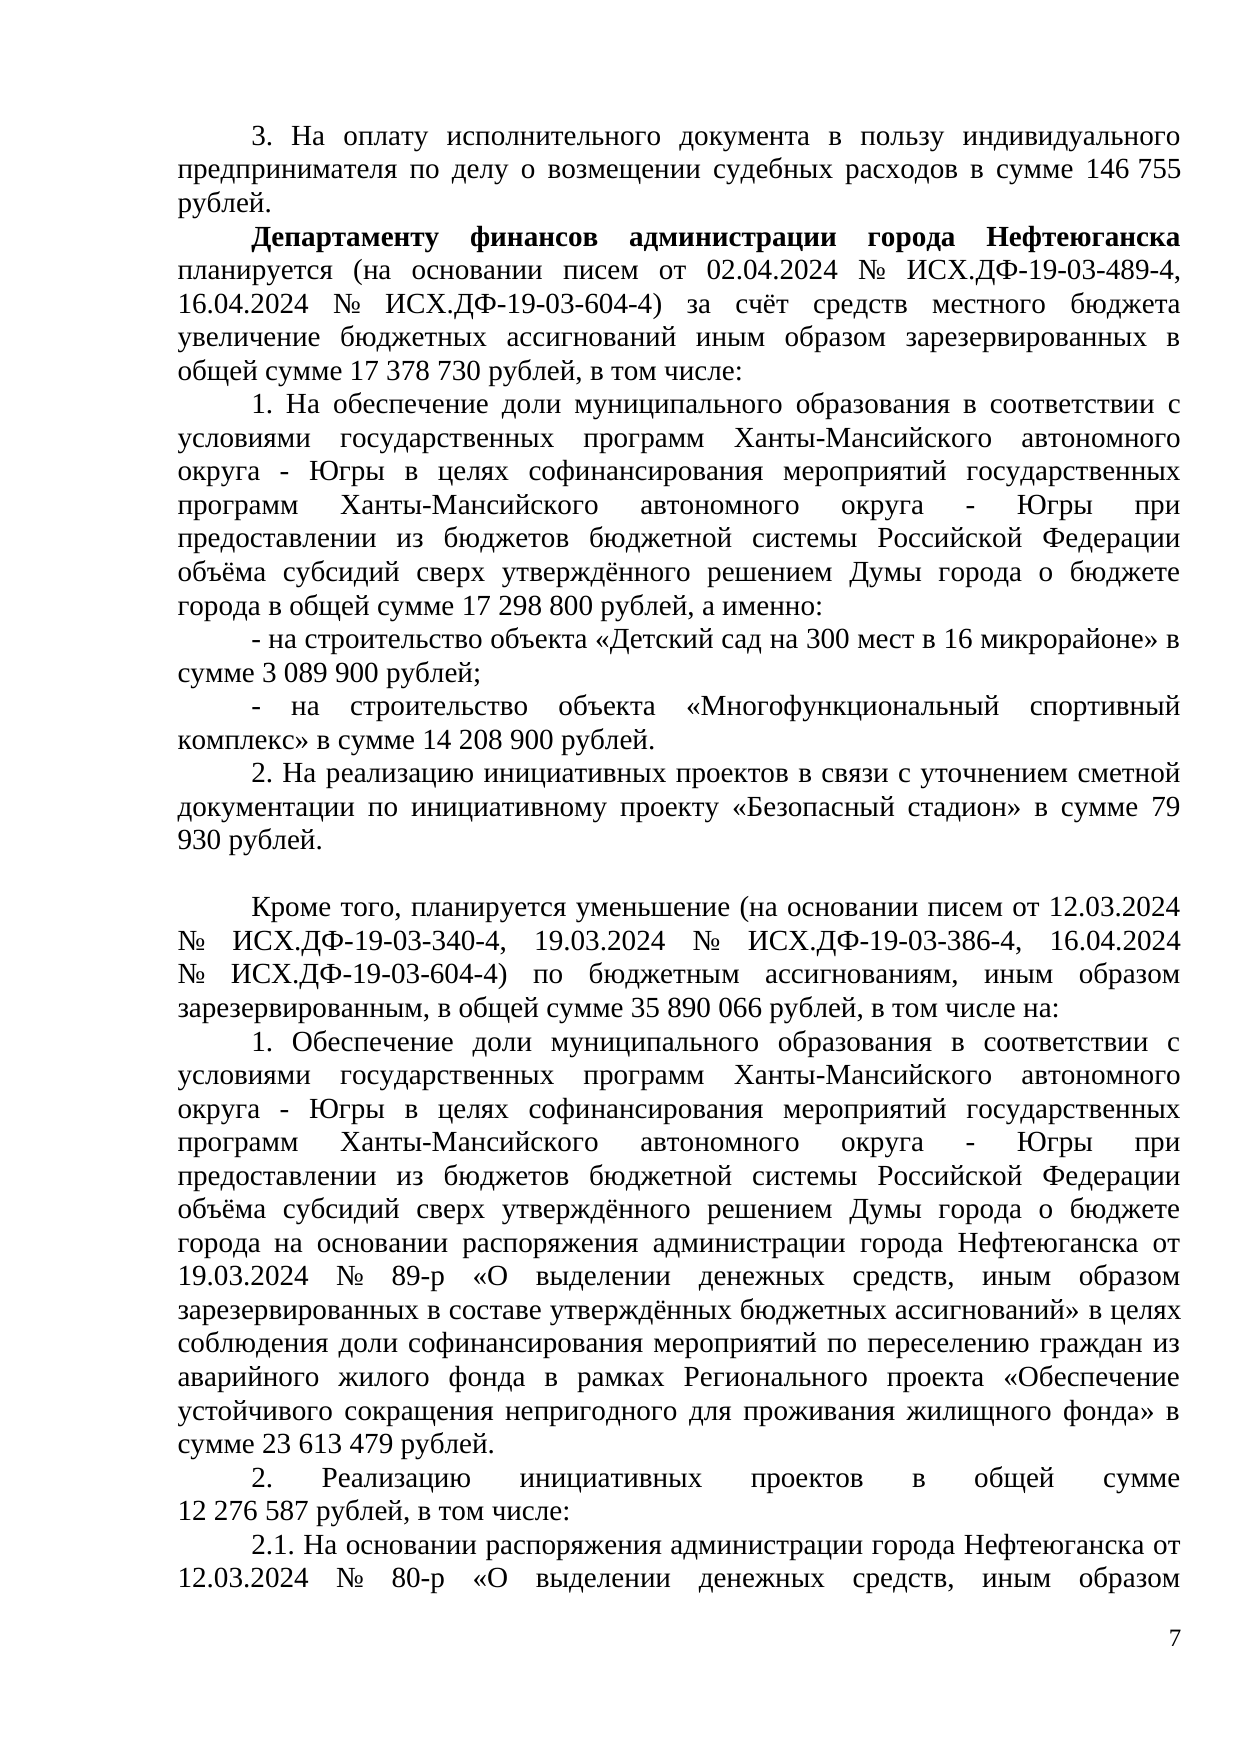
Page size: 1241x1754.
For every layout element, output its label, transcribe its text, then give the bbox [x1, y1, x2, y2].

text - на строительство объекта «Многофункциональный спортивный комплекс» в сумме 14 208 900 рублей. [177, 688, 1181, 755]
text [177, 1527, 1181, 1594]
text - на строительство объекта «Детский сад на 300 мест в 16 микрорайоне» в сумме 3 089 900 рублей; [177, 621, 1181, 688]
text 2. На реализацию инициативных проектов в связи с уточнением сметной документации по инициативному проекту «Безопасный стадион» в сумме 79 930 рублей. [177, 755, 1181, 856]
text 1. На обеспечение доли муниципального образования в соответствии с условиями государственных программ Ханты-Мансийского автономного округа - Югры в целях софинансирования мероприятий государственных программ Ханты-Мансийского автономного округа - Югры при предоставлении из бюджетов бюджетной системы Российской Федерации объёма субсидий сверх утверждённого решением Думы города о бюджете города в общей сумме 17 298 800 рублей, а именно: [177, 386, 1181, 621]
text Кроме того, планируется уменьшение (на основании писем от 12.03.2024 № ИСХ.ДФ-19-03-340-4, 19.03.2024 № ИСХ.ДФ-19-03-386-4, 16.04.2024 № ИСХ.ДФ-19-03-604-4) по бюджетным ассигнованиям, иным образом зарезервированным, в общей сумме 35 890 066 рублей, в том числе на: [177, 889, 1181, 1024]
text 2. Реализацию инициативных проектов в общей сумме 12 276 587 рублей, в том числе: [177, 1460, 1181, 1527]
text Департаменту финансов администрации города Нефтеюганска планируется (на основании писем от 02.04.2024 № ИСХ.ДФ-19-03-489-4, 16.04.2024 № ИСХ.ДФ-19-03-604-4) за счёт средств местного бюджета увеличение бюджетных ассигнований иным образом зарезервированных в общей сумме 17 378 730 рублей, в том числе: [177, 219, 1181, 386]
text 1. Обеспечение доли муниципального образования в соответствии с условиями государственных программ Ханты-Мансийского автономного округа - Югры в целях софинансирования мероприятий государственных программ Ханты-Мансийского автономного округа - Югры при предоставлении из бюджетов бюджетной системы Российской Федерации объёма субсидий сверх утверждённого решением Думы города о бюджете города на основании распоряжения администрации города Нефтеюганска от 19.03.2024 № 89-р «О выделении денежных средств, иным образом зарезервированных в составе утверждённых бюджетных ассигнований» в целях соблюдения доли софинансирования мероприятий по переселению граждан из аварийного жилого фонда в рамках Регионального проекта «Обеспечение устойчивого сокращения непригодного для проживания жилищного фонда» в сумме 23 613 479 рублей. [177, 1024, 1181, 1460]
text 3. На оплату исполнительного документа в пользу индивидуального предпринимателя по делу о возмещении судебных расходов в сумме 146 755 рублей. [177, 118, 1181, 219]
